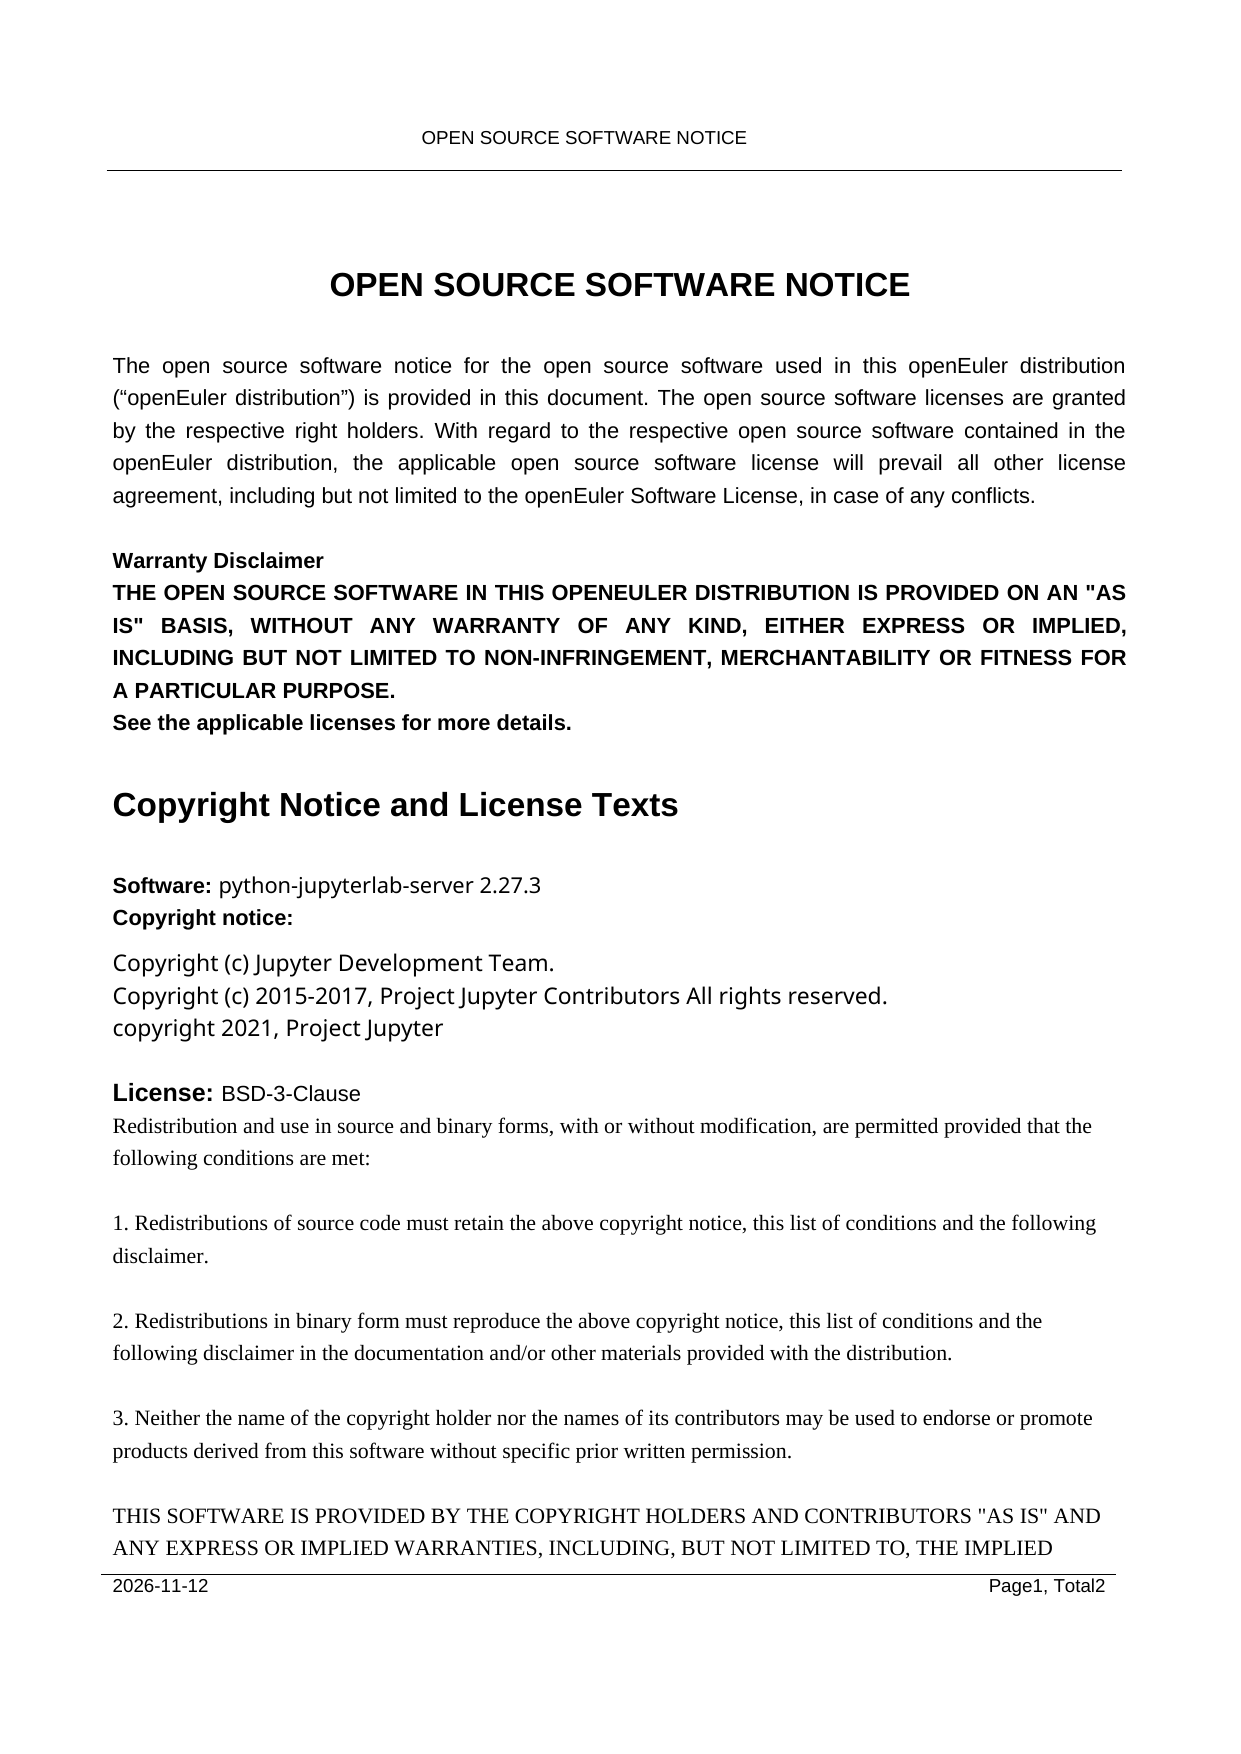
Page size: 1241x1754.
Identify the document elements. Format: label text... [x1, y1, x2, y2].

text THE OPEN SOURCE SOFTWARE IN THIS OPENEULER DISTRIBUTION IS PROVIDED ON AN "AS IS" BASIS, WITHOUT ANY WARRANTY OF ANY KIND, EITHER EXPRESS OR IMPLIED, INCLUDING BUT NOT LIMITED TO NON-INFRINGEMENT, MERCHANTABILITY OR FITNESS FOR A PARTICULAR PURPOSE. See the applicable licenses for more details. [112, 576, 1128, 739]
text The open source software notice for the open source software used in this openEuler distribution (“openEuler distribution”) is provided in this document. The open source software licenses are granted by the respective right holders. With regard to the respective open source software contained in the openEuler distribution, the applicable open source software license will prevail all other license agreement, including but not limited to the openEuler Software License, in case of any conflicts. [112, 349, 1128, 511]
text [112, 1109, 1128, 1564]
title Software: python-jupyterlab-server 2.27.3 [112, 869, 1128, 901]
text Copyright Notice and License Texts [112, 771, 1128, 836]
text Copyright notice: [112, 901, 1128, 934]
text Copyright (c) Jupyter Development Team. Copyright (c) 2015-2017, Project Jupyter Contributors All rights reserved. copyright 2021, Project Jupyter [112, 947, 1128, 1077]
text License: BSD-3-Clause [112, 1077, 1128, 1109]
text Warranty Disclaimer [112, 544, 1128, 576]
text OPEN SOURCE SOFTWARE NOTICE [112, 251, 1128, 316]
